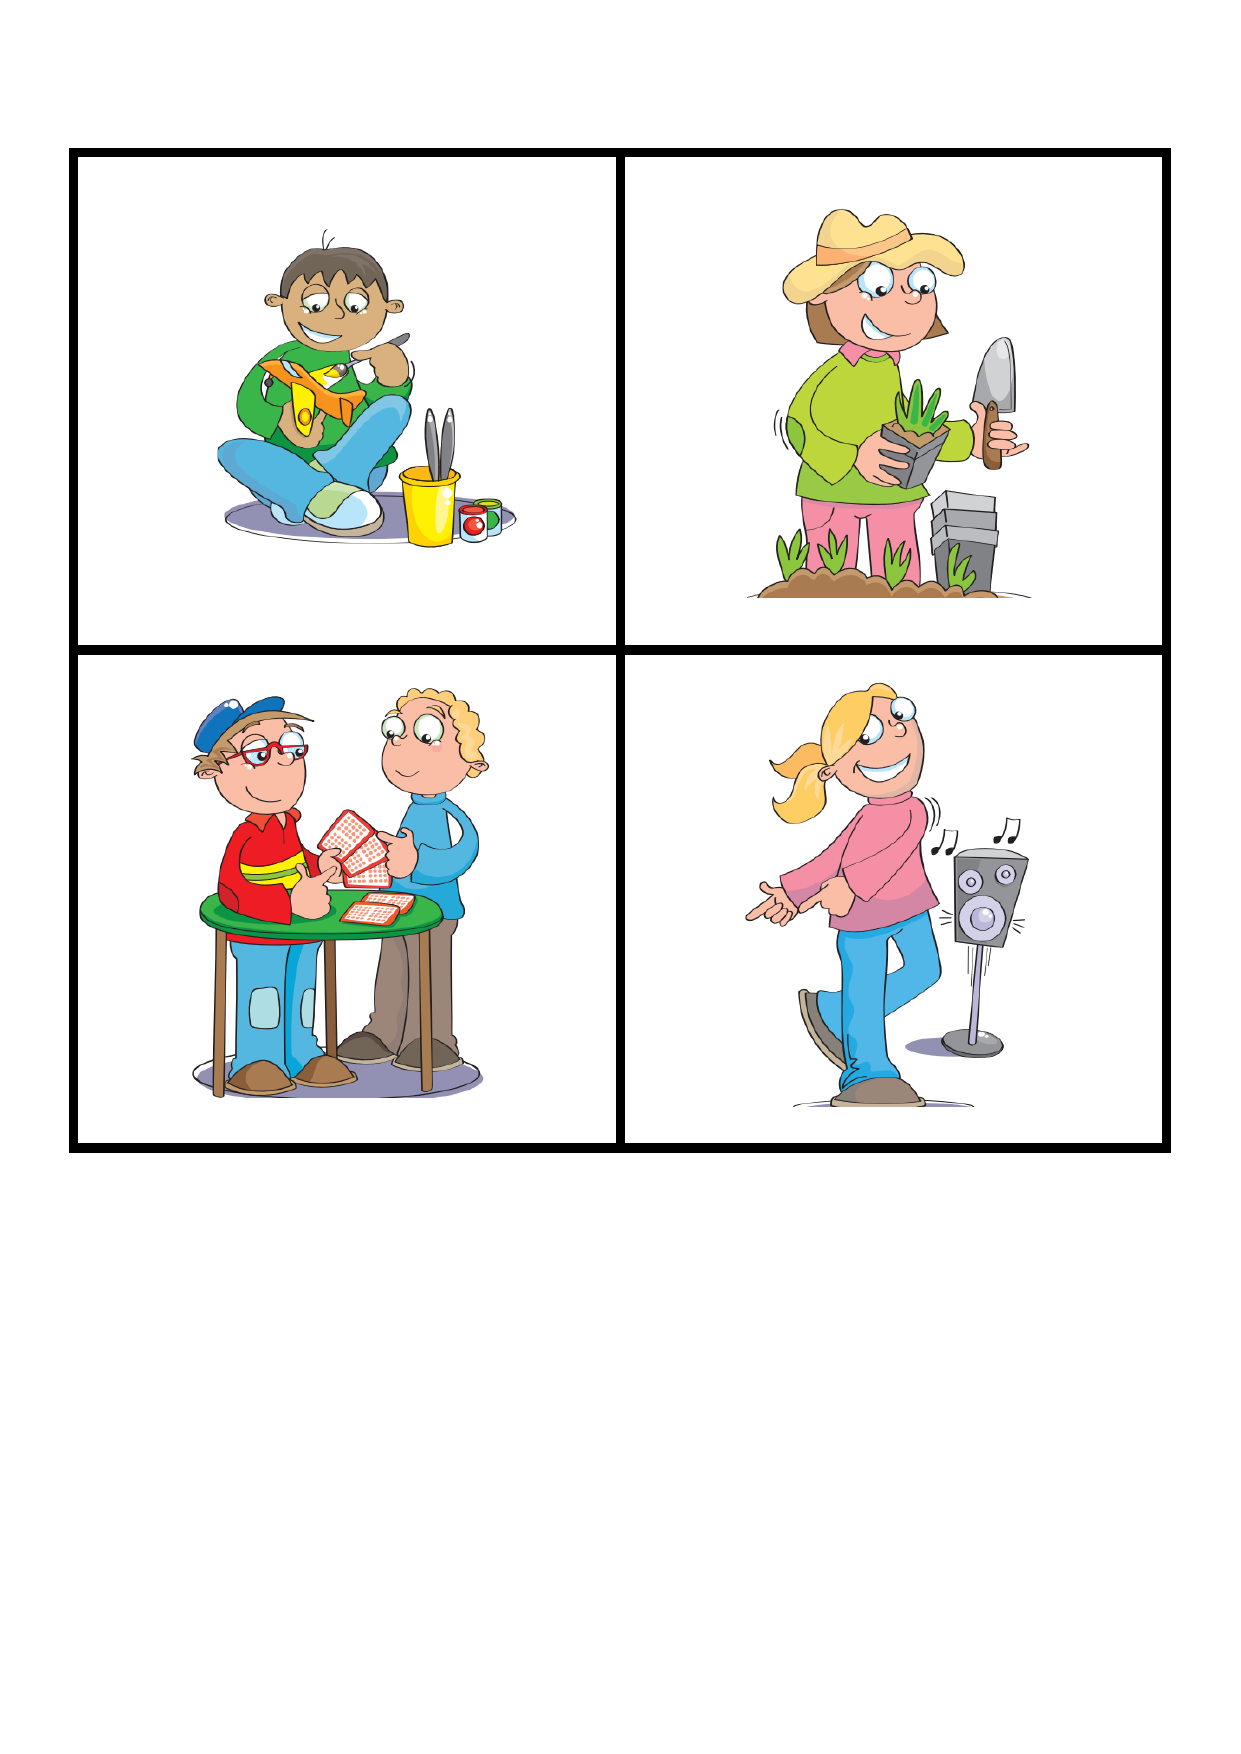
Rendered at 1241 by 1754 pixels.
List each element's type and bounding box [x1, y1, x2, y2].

picture [217, 202, 519, 569]
picture [739, 679, 1036, 1107]
picture [180, 670, 494, 1098]
table_cell [78, 157, 616, 645]
picture [747, 202, 1036, 598]
table_cell [625, 655, 1162, 1143]
table_cell [625, 157, 1162, 645]
table_cell [78, 655, 616, 1143]
